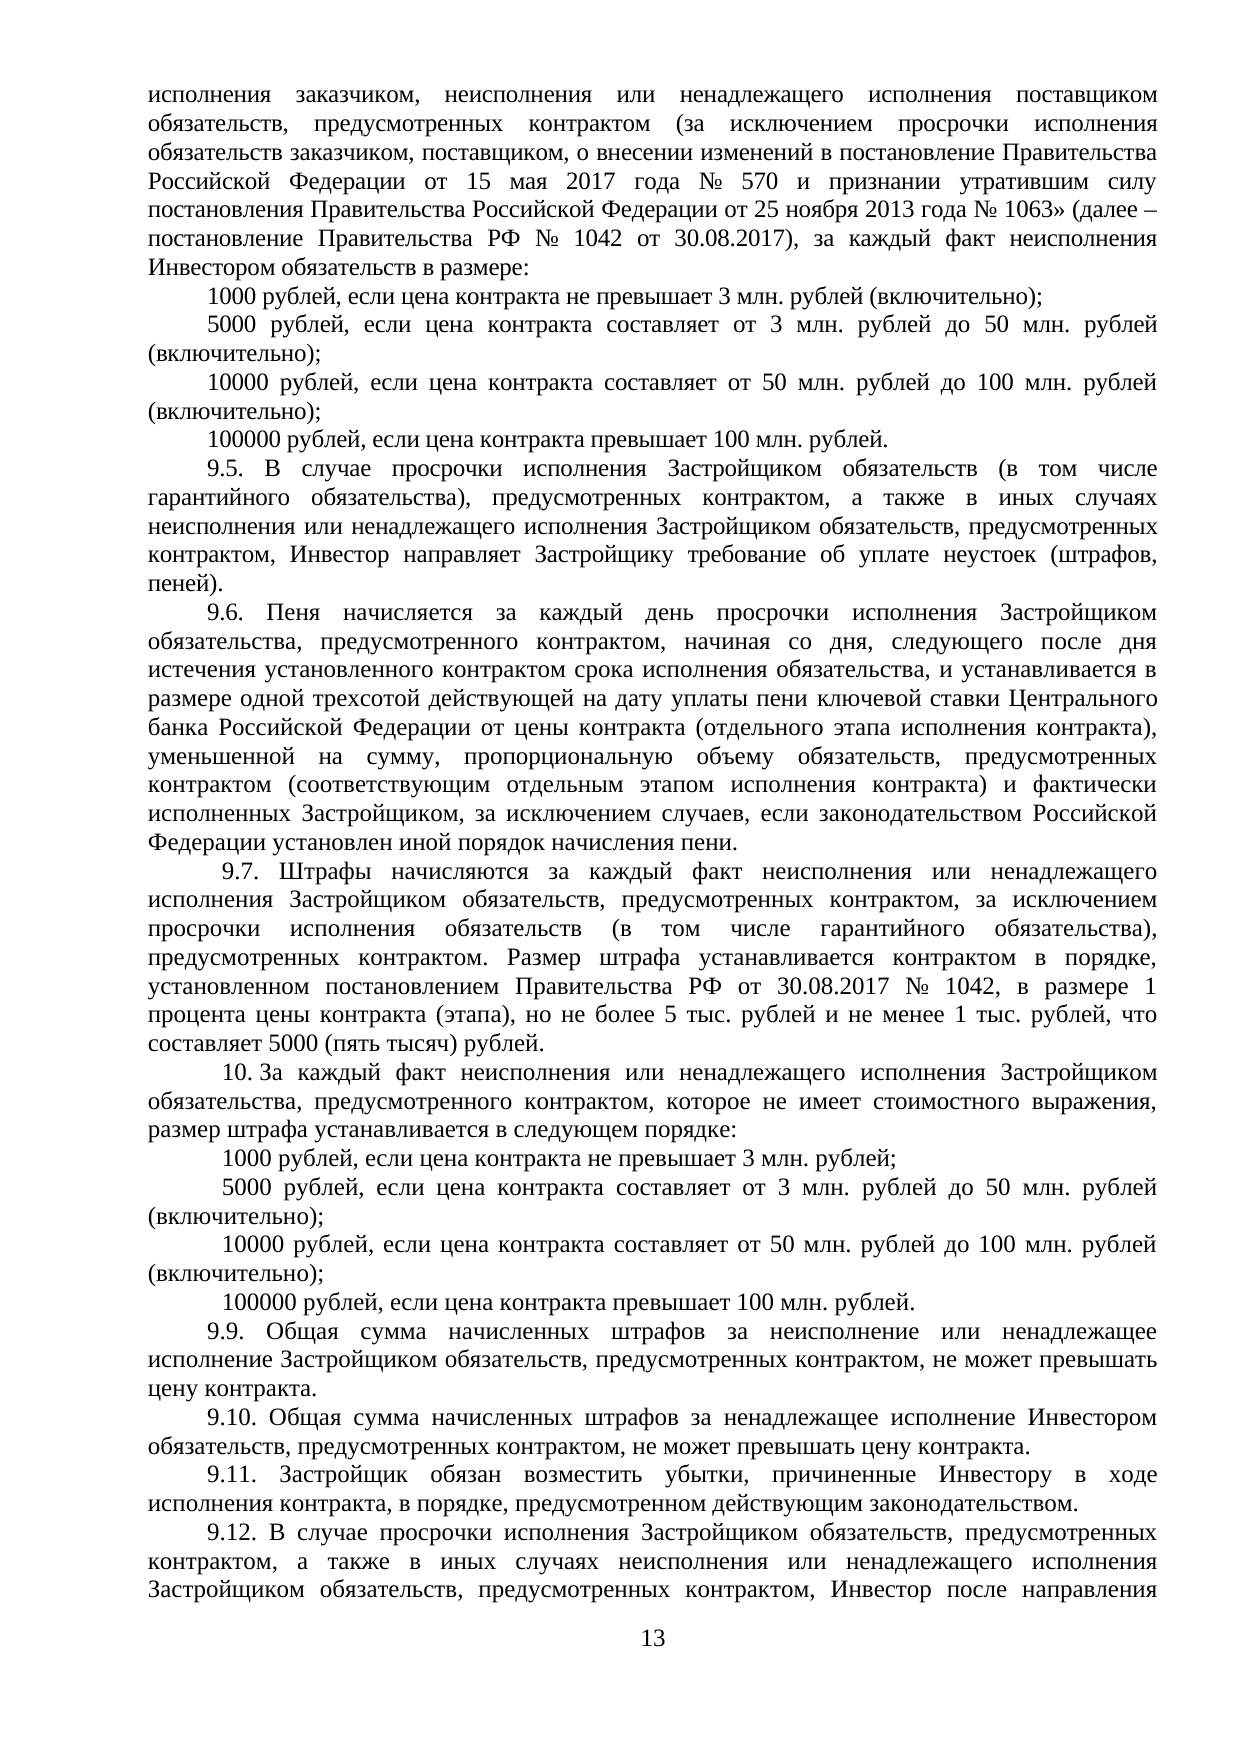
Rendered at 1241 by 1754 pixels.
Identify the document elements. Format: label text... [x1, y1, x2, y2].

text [148, 1517, 1158, 1603]
text 1000 рублей, если цена контракта не превышает 3 млн. рублей; [148, 1143, 1158, 1172]
text 10. За каждый факт неисполнения или ненадлежащего исполнения Застройщиком обязательства, предусмотренного контрактом, которое не имеет стоимостного выражения, размер штрафа устанавливается в следующем порядке: [148, 1057, 1158, 1143]
text 1000 рублей, если цена контракта не превышает 3 млн. рублей (включительно); [148, 281, 1158, 309]
text 9.7. Штрафы начисляются за каждый факт неисполнения или ненадлежащего исполнения Застройщиком обязательств, предусмотренных контрактом, за исключением просрочки исполнения обязательств (в том числе гарантийного обязательства), предусмотренных контрактом. Размер штрафа устанавливается контрактом в порядке, установленном постановлением Правительства РФ от 30.08.2017 № 1042, в размере 1 процента цены контракта (этапа), но не более 5 тыс. рублей и не менее 1 тыс. рублей, что составляет 5000 (пять тысяч) рублей. [148, 856, 1158, 1057]
text 9.5. В случае просрочки исполнения Застройщиком обязательств (в том числе гарантийного обязательства), предусмотренных контрактом, а также в иных случаях неисполнения или ненадлежащего исполнения Застройщиком обязательств, предусмотренных контрактом, Инвестор направляет Застройщику требование об уплате неустоек (штрафов, пеней). [148, 453, 1158, 597]
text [148, 79, 1158, 281]
text 100000 рублей, если цена контракта превышает 100 млн. рублей. [148, 1287, 1158, 1316]
text 9.9. Общая сумма начисленных штрафов за неисполнение или ненадлежащее исполнение Застройщиком обязательств, предусмотренных контрактом, не может превышать цену контракта. [148, 1316, 1158, 1402]
text 10000 рублей, если цена контракта составляет от 50 млн. рублей до 100 млн. рублей (включительно); [148, 367, 1158, 424]
text 5000 рублей, если цена контракта составляет от 3 млн. рублей до 50 млн. рублей (включительно); [148, 1172, 1158, 1229]
text 10000 рублей, если цена контракта составляет от 50 млн. рублей до 100 млн. рублей (включительно); [148, 1229, 1158, 1287]
text 9.6. Пеня начисляется за каждый день просрочки исполнения Застройщиком обязательства, предусмотренного контрактом, начиная со дня, следующего после дня истечения установленного контрактом срока исполнения обязательства, и устанавливается в размере одной трехсотой действующей на дату уплаты пени ключевой ставки Центрального банка Российской Федерации от цены контракта (отдельного этапа исполнения контракта), уменьшенной на сумму, пропорциональную объему обязательств, предусмотренных контрактом (соответствующим отдельным этапом исполнения контракта) и фактически исполненных Застройщиком, за исключением случаев, если законодательством Российской Федерации установлен иной порядок начисления пени. [148, 597, 1158, 856]
text 100000 рублей, если цена контракта превышает 100 млн. рублей. [148, 424, 1158, 453]
text 9.10. Общая сумма начисленных штрафов за ненадлежащее исполнение Инвестором обязательств, предусмотренных контрактом, не может превышать цену контракта. [148, 1402, 1158, 1459]
text 5000 рублей, если цена контракта составляет от 3 млн. рублей до 50 млн. рублей (включительно); [148, 309, 1158, 367]
text 9.11. Застройщик обязан возместить убытки, причиненные Инвестору в ходе исполнения контракта, в порядке, предусмотренном действующим законодательством. [148, 1459, 1158, 1517]
